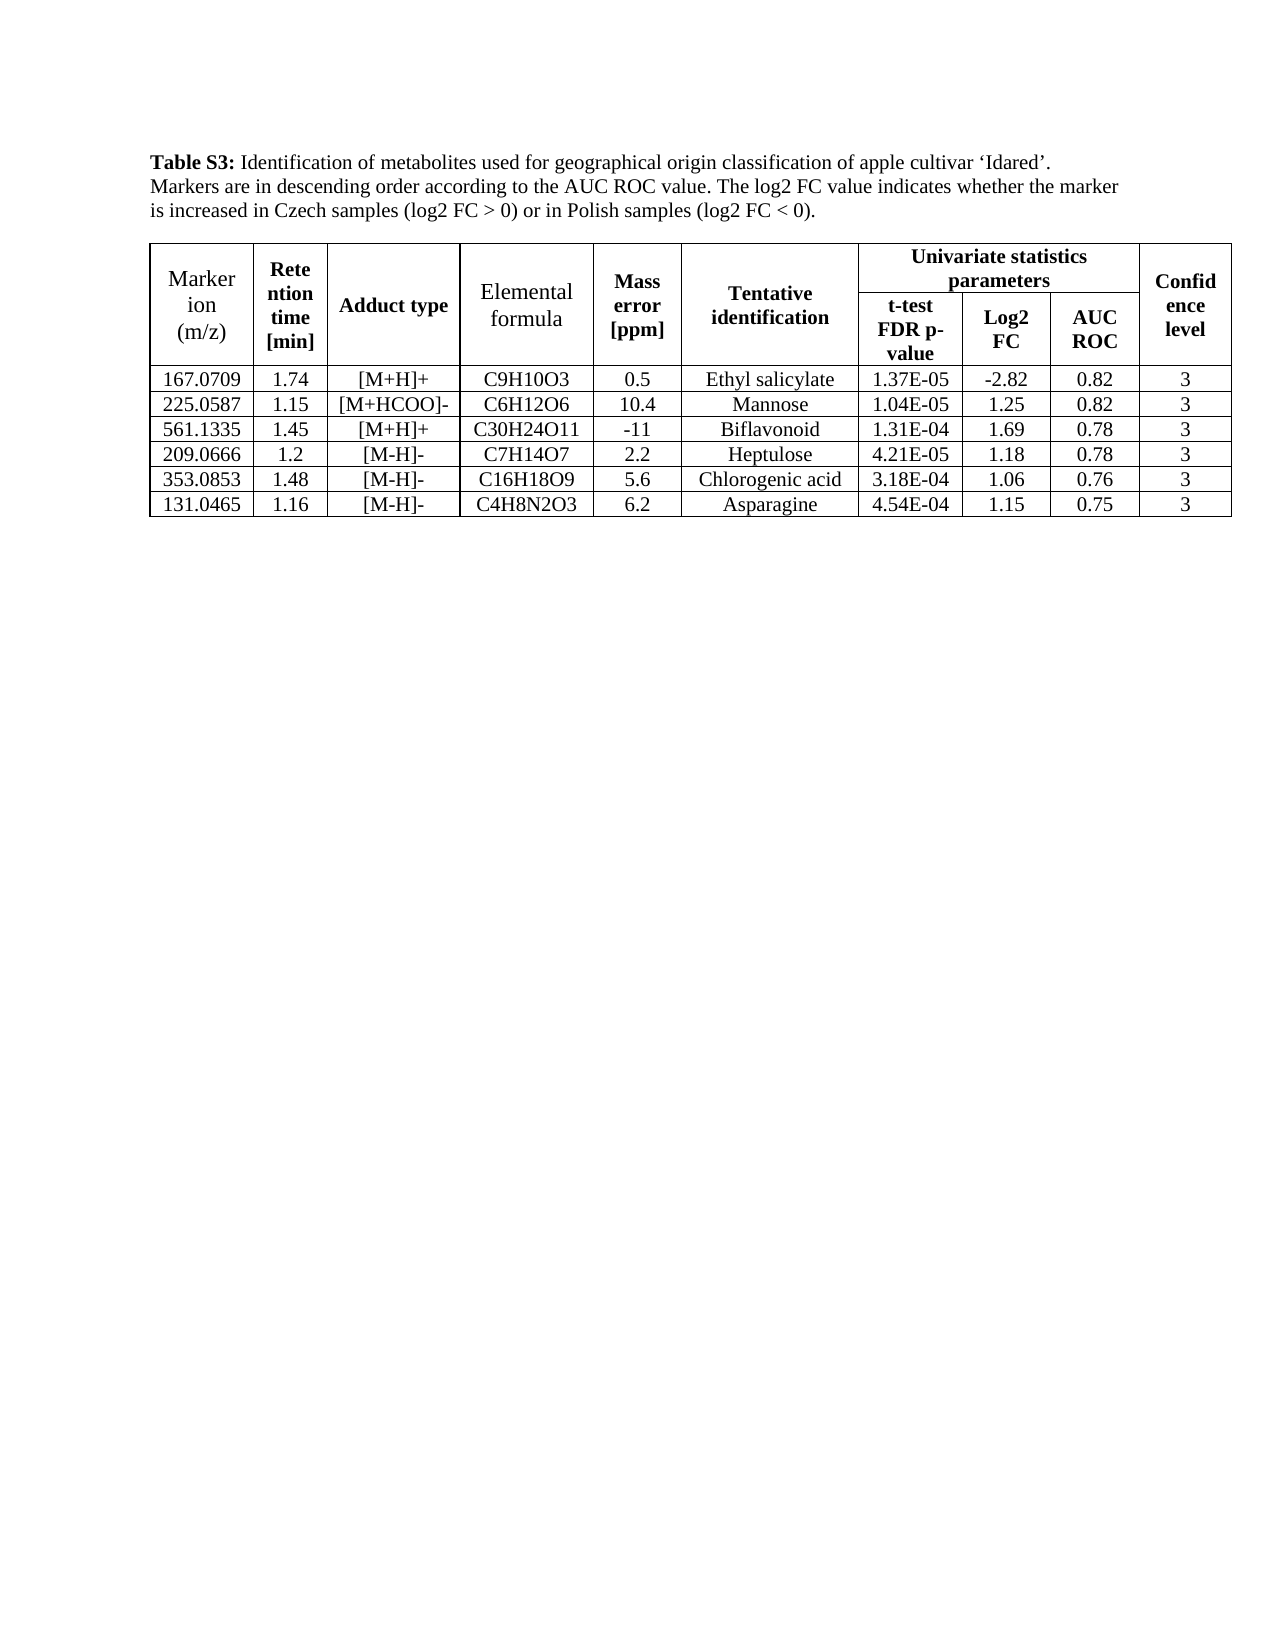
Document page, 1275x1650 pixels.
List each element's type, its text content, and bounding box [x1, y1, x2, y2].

table_cell 1.15 [254, 392, 327, 416]
table_cell C9H10O3 [461, 366, 593, 391]
text Table S3: Identification of metabolites used for geographical origin classification of apple cultivar ‘Idared’. Markers are in descending order according to the AUC ROC value. The log2 FC value indicates whether the marker is increased in Czech samples (log2 FC > 0) or in Polish samples (log2 FC < 0). [150, 150, 1125, 222]
table_cell 0.82 [1051, 392, 1139, 416]
table_cell Heptulose [682, 442, 858, 466]
table_cell 0.78 [1051, 417, 1139, 441]
table_cell 1.37E-05 [859, 366, 962, 391]
table_cell Biflavonoid [682, 417, 858, 441]
table_cell 0.82 [1051, 366, 1139, 391]
table_header Retention time [min] [254, 244, 327, 365]
table_cell 353.0853 [151, 467, 253, 491]
table_cell 4.54E-04 [859, 492, 962, 516]
table_cell Chlorogenic acid [682, 467, 858, 491]
table_cell 3 [1140, 417, 1231, 441]
table_header Tentative identification [682, 244, 858, 365]
table_cell [M-H]- [328, 492, 459, 516]
table_cell 6.2 [594, 492, 681, 516]
table_header Marker ion (m/z) [151, 244, 253, 365]
table_cell 3 [1140, 442, 1231, 466]
table_header Confidence level [1140, 244, 1231, 365]
table_cell 209.0666 [151, 442, 253, 466]
table_cell 5.6 [594, 467, 681, 491]
table_cell Asparagine [682, 492, 858, 516]
table_cell t-test FDR p-value [859, 293, 962, 365]
table_cell 4.21E-05 [859, 442, 962, 466]
table_cell 1.25 [963, 392, 1050, 416]
table_cell 0.5 [594, 366, 681, 391]
table_cell C30H24O11 [461, 417, 593, 441]
table_cell 3 [1140, 392, 1231, 416]
table_header Mass error [ppm] [594, 244, 681, 365]
table_cell C6H12O6 [461, 392, 593, 416]
table_cell 1.2 [254, 442, 327, 466]
table_cell 3 [1140, 492, 1231, 516]
table_cell AUC ROC [1051, 293, 1139, 365]
table_cell 0.78 [1051, 442, 1139, 466]
table_cell -2.82 [963, 366, 1050, 391]
table_header Elemental formula [461, 244, 593, 365]
table_cell [M+HCOO]- [328, 392, 459, 416]
table_cell [M+H]+ [328, 366, 459, 391]
table_cell 3 [1140, 467, 1231, 491]
table_cell 561.1335 [151, 417, 253, 441]
table_cell 1.69 [963, 417, 1050, 441]
table_cell 131.0465 [151, 492, 253, 516]
table_cell Mannose [682, 392, 858, 416]
table_cell 1.04E-05 [859, 392, 962, 416]
table_cell 3.18E-04 [859, 467, 962, 491]
table_cell [M+H]+ [328, 417, 459, 441]
table_cell 0.75 [1051, 492, 1139, 516]
table_cell 1.48 [254, 467, 327, 491]
table_cell 0.76 [1051, 467, 1139, 491]
table_cell 3 [1140, 366, 1231, 391]
table_header Univariate statistics parameters [859, 244, 1139, 292]
table_cell 2.2 [594, 442, 681, 466]
table_cell [M-H]- [328, 467, 459, 491]
table_cell C7H14O7 [461, 442, 593, 466]
table_cell 1.16 [254, 492, 327, 516]
table_cell C16H18O9 [461, 467, 593, 491]
table_cell 1.31E-04 [859, 417, 962, 441]
table_cell 1.74 [254, 366, 327, 391]
table_cell [M-H]- [328, 442, 459, 466]
table_cell Log2 FC [963, 293, 1050, 365]
table_cell C4H8N2O3 [461, 492, 593, 516]
table_cell 1.15 [963, 492, 1050, 516]
table_cell 1.06 [963, 467, 1050, 491]
table_cell Ethyl salicylate [682, 366, 858, 391]
table_cell 225.0587 [151, 392, 253, 416]
table_cell 1.18 [963, 442, 1050, 466]
table_header Adduct type [328, 244, 459, 365]
table_cell 1.45 [254, 417, 327, 441]
table_cell 167.0709 [151, 366, 253, 391]
table_cell 10.4 [594, 392, 681, 416]
table_cell -11 [594, 417, 681, 441]
